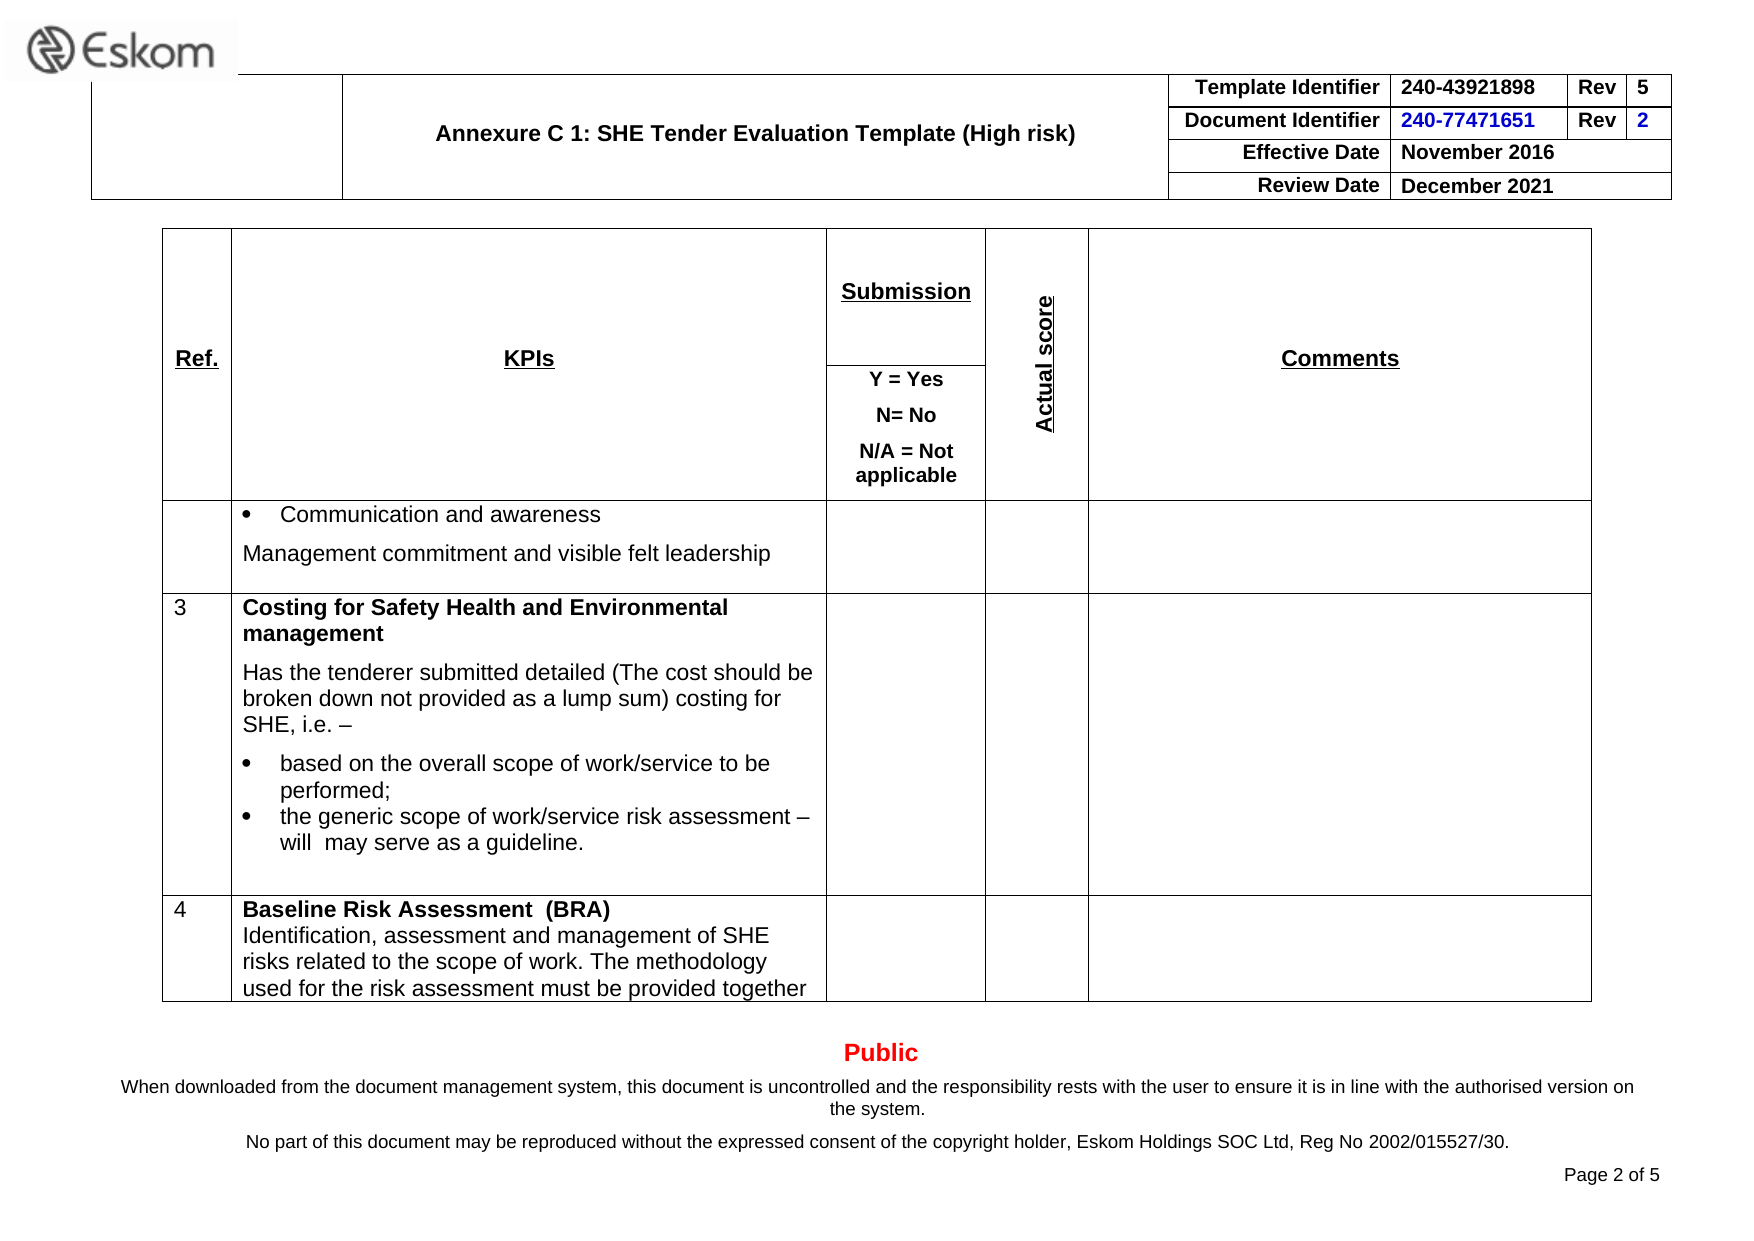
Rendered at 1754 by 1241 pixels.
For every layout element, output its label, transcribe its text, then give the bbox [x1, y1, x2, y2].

table_cell [986, 896, 1088, 1001]
table_cell [1089, 594, 1591, 894]
table_cell [827, 594, 985, 894]
table_cell [827, 501, 985, 592]
table_cell OHS plan (Applicable to high risk work only) OHS organization within the Company-Responsibility & Accountability SHE Incident management Planning of conduct of work activities including planning for changes and emergency work PPE- Personal Protective Equipment Emergency planning and fire risk management Vehicle and driver behavior safety Contractor or supplier selection and management Design and specifications Permits Competency, training, appointments Communication and awareness Management commitment and visible felt leadership [232, 501, 826, 592]
table_header KPIs [232, 229, 826, 500]
table_cell [986, 501, 1088, 592]
table_header Submission [827, 229, 985, 365]
table_cell 4 [163, 896, 231, 1001]
table_cell [986, 594, 1088, 894]
table_cell 2 [163, 501, 231, 592]
table_cell Y = Yes N= No N/A = Not applicable [827, 366, 985, 500]
table_cell 3 [163, 594, 231, 894]
table_header Comments [1089, 229, 1591, 500]
table_cell [1089, 896, 1591, 1001]
table_cell Baseline Risk Assessment (BRA) Identification, assessment and management of SHE risks related to the scope of work. The methodology used for the risk assessment must be provided together with the BRA [232, 896, 826, 1001]
table_cell Costing for Safety Health and Environmental management Has the tenderer submitted detailed (The cost should be broken down not provided as a lump sum) costing for SHE, i.e. – based on the overall scope of work/service to be performed; the generic scope of work/service risk assessment – will may serve as a guideline. [232, 594, 826, 894]
table_cell [1089, 501, 1591, 592]
table_header Actual score [986, 229, 1088, 500]
table_header Ref. [163, 229, 231, 500]
table_cell [827, 896, 985, 1001]
